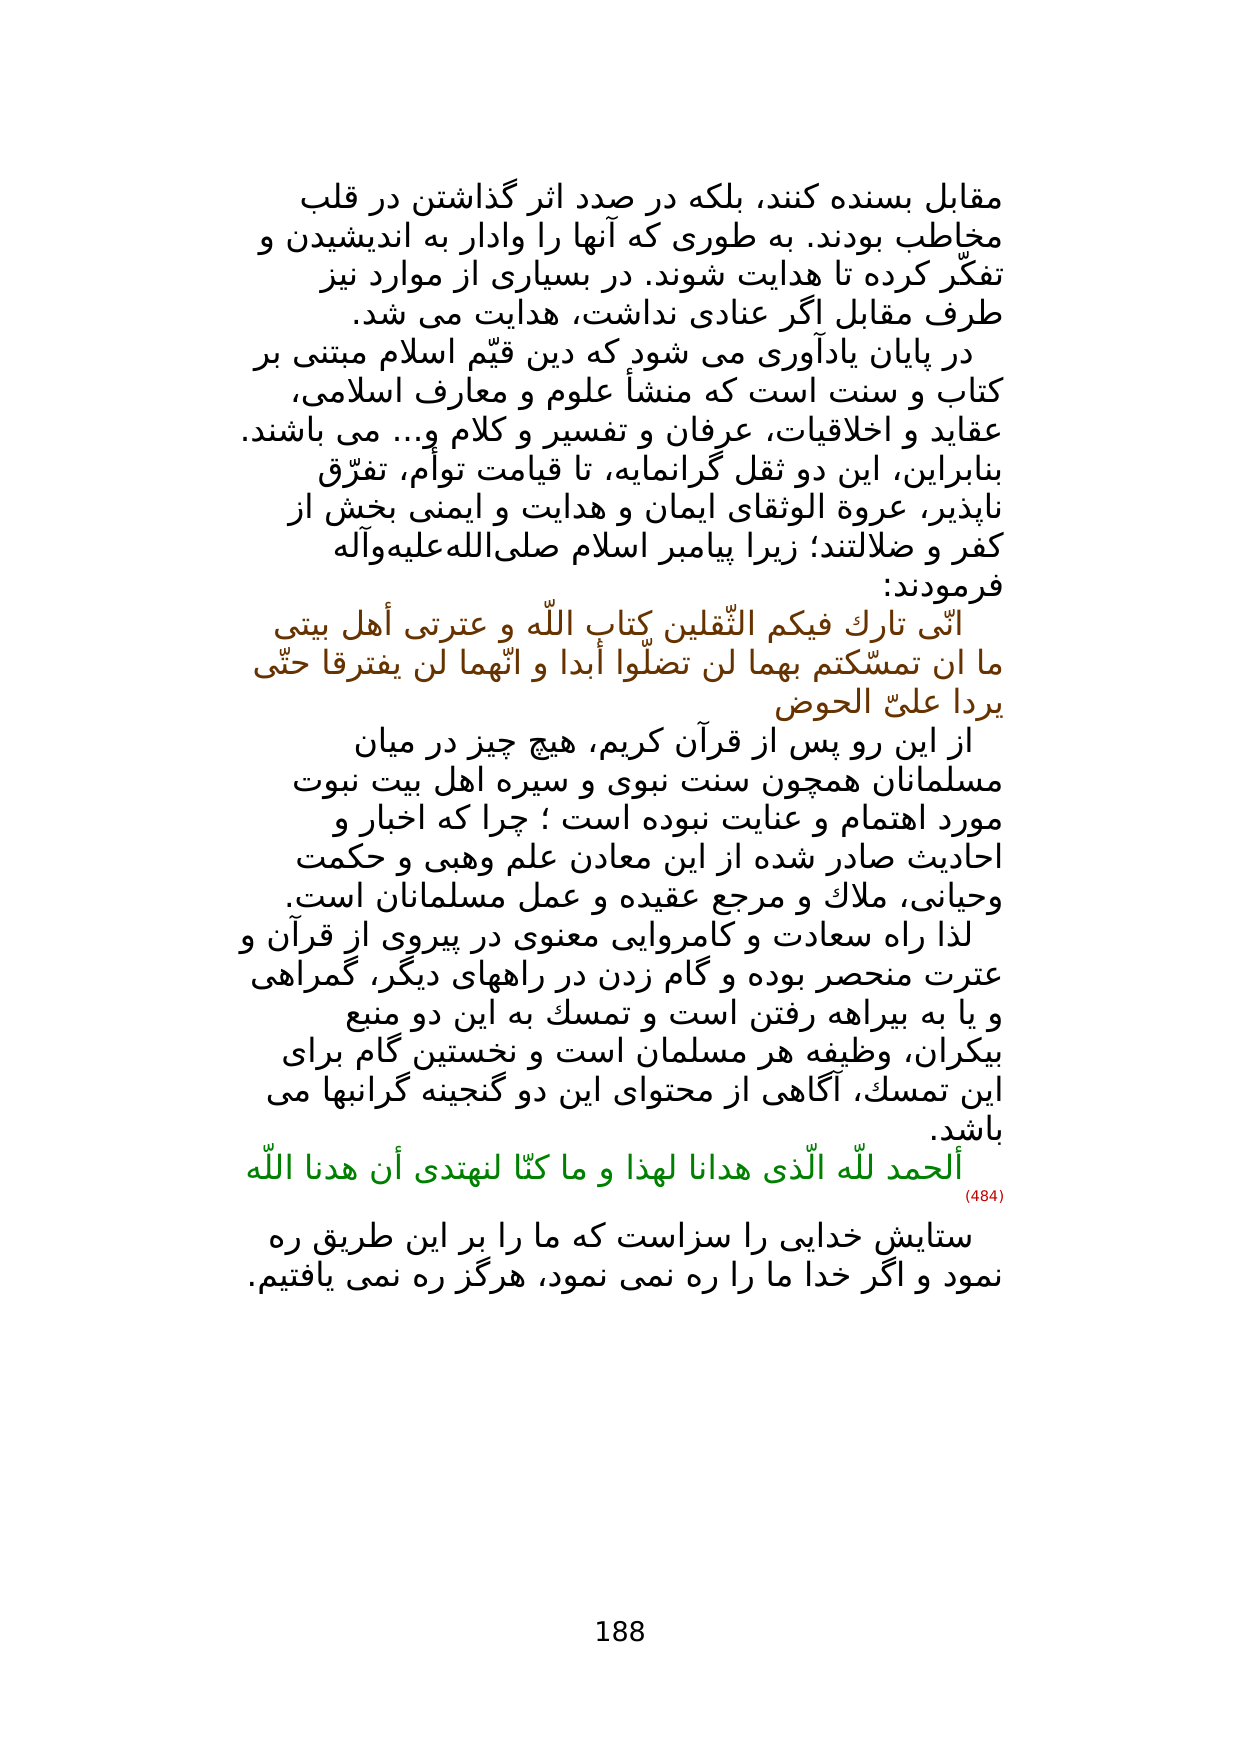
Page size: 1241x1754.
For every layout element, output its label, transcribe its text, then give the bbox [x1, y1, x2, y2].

text ألحمد للّه الّذى هدانا لهذا و ما كنّا لنهتدى أن هدنا اللّه (484) [236, 1148, 1004, 1217]
text لذا راه سعادت و كامروايى معنوى در پيروى از قرآن و عترت منحصر بوده و گام زدن در راههاى ديگر، گمراهى و يا به بيراهه رفتن است و تمسك به اين دو منبع بيكران، وظيفه هر مسلمان است و نخستين گام براى اين تمسك، آگاهى از محتواى اين دو گنجينه گرانبها مى باشد. [236, 915, 1004, 1148]
text انّى تارك فيكم الثّقلين كتاب اللّه و عترتى أهل بيتى ما ان تمسّكتم بهما لن تضلّوا أبدا و انّهما لن يفترقا حتّى يردا علىّ الحوض [236, 604, 1004, 721]
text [236, 177, 1004, 333]
text از اين رو پس از قرآن كريم، هيچ چيز در ميان مسلمانان همچون سنت نبوى و سيره اهل بيت نبوت مورد اهتمام و عنايت نبوده است ؛ چرا كه اخبار و احاديث صادر شده از اين معادن علم وهبى و حكمت وحيانى، ملاك و مرجع عقيده و عمل مسلمانان است. [236, 721, 1004, 915]
text در پايان يادآورى مى شود كه دين قيّم اسلام مبتنى بر كتاب و سنت است كه منشأ علوم و معارف اسلامى، عقايد و اخلاقيات، عرفان و تفسير و كلام و... مى باشند. بنابراين، اين دو ثقل گرانمايه، تا قيامت توأم، تفرّق ناپذير، عروة الوثقاى ايمان و هدايت و ايمنى بخش از كفر و ضلالتند؛ زيرا پيامبر اسلام صلى‌الله‌عليه‌وآله فرمودند: [236, 333, 1004, 604]
text ستايش خدايى را سزاست كه ما را بر اين طريق ره نمود و اگر خدا ما را ره نمى نمود، هرگز ره نمى يافتيم. [236, 1217, 1004, 1294]
